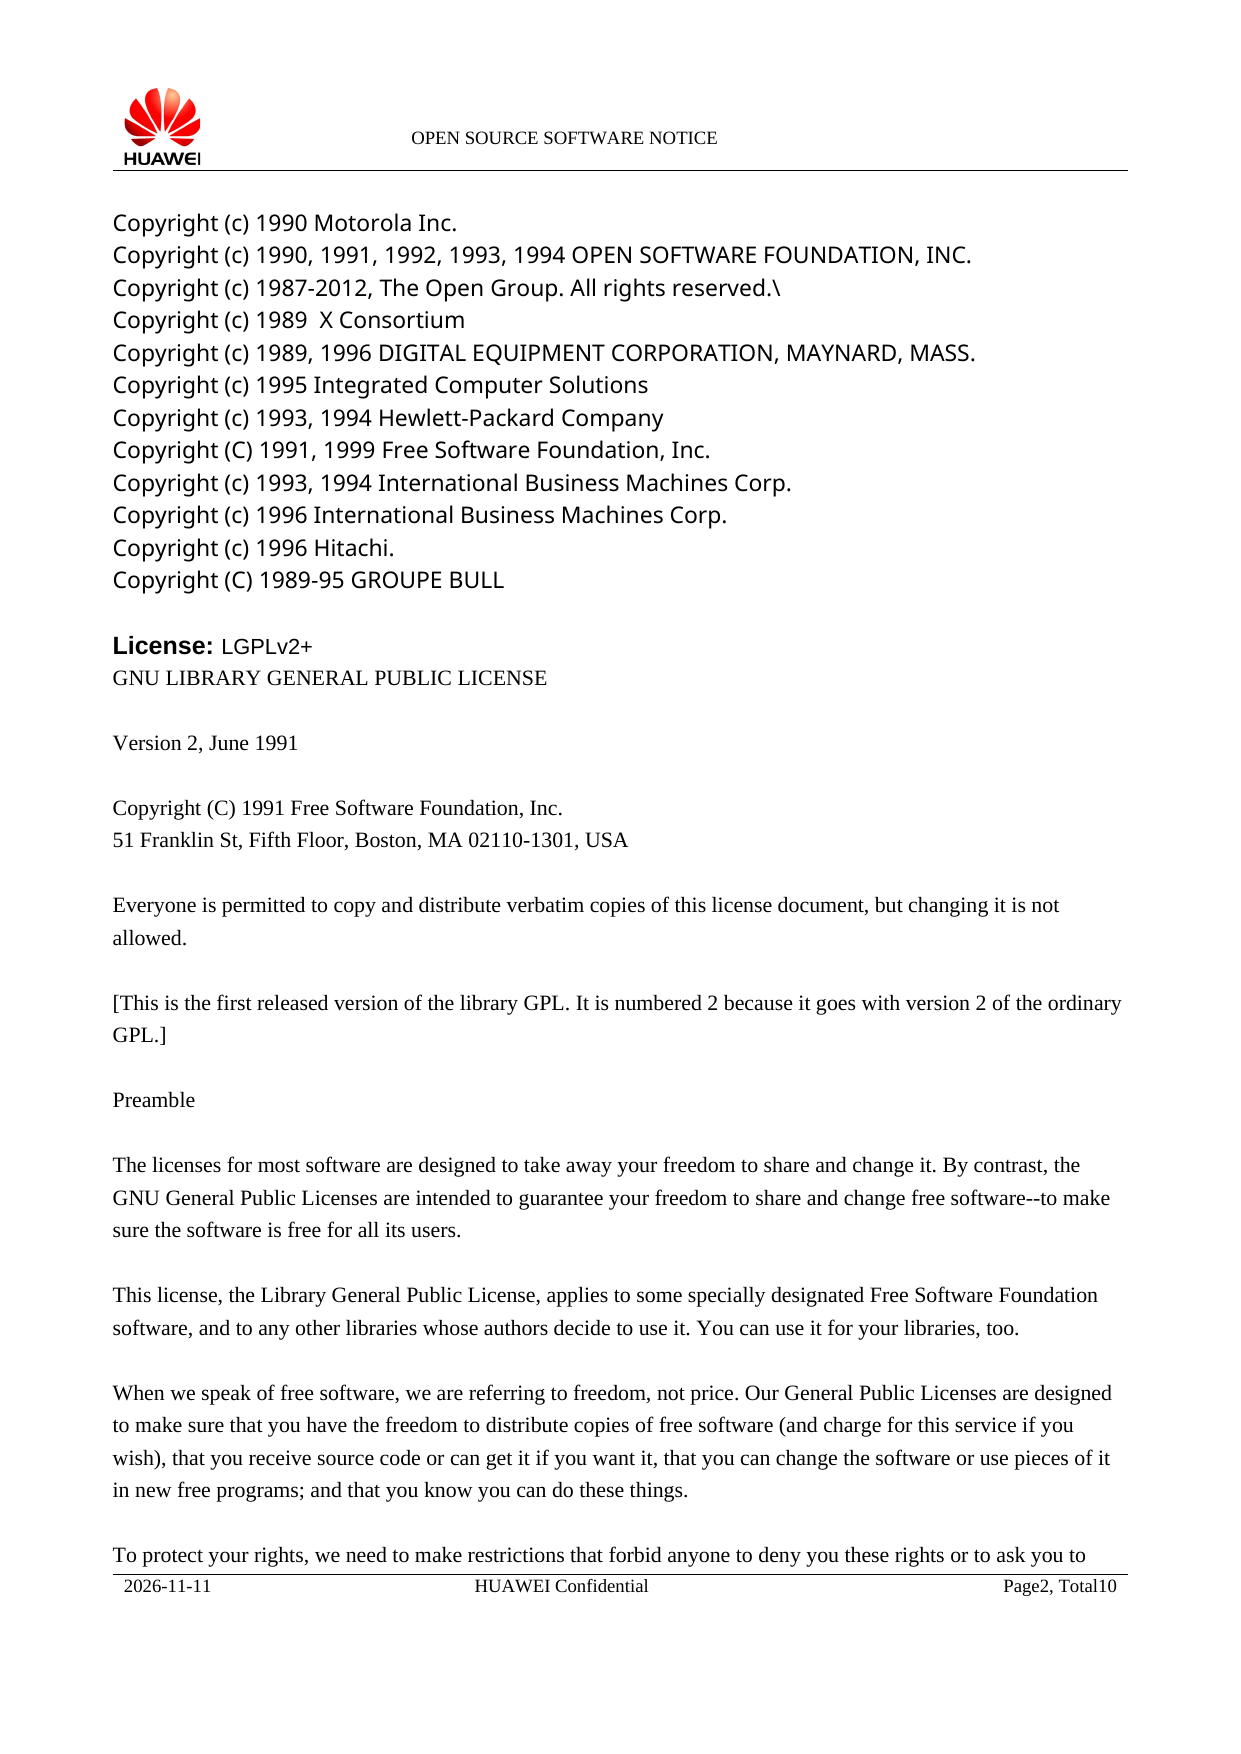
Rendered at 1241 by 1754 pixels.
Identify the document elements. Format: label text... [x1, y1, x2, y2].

picture [124, 88, 201, 165]
text License: LGPLv2+ [112, 629, 1128, 661]
